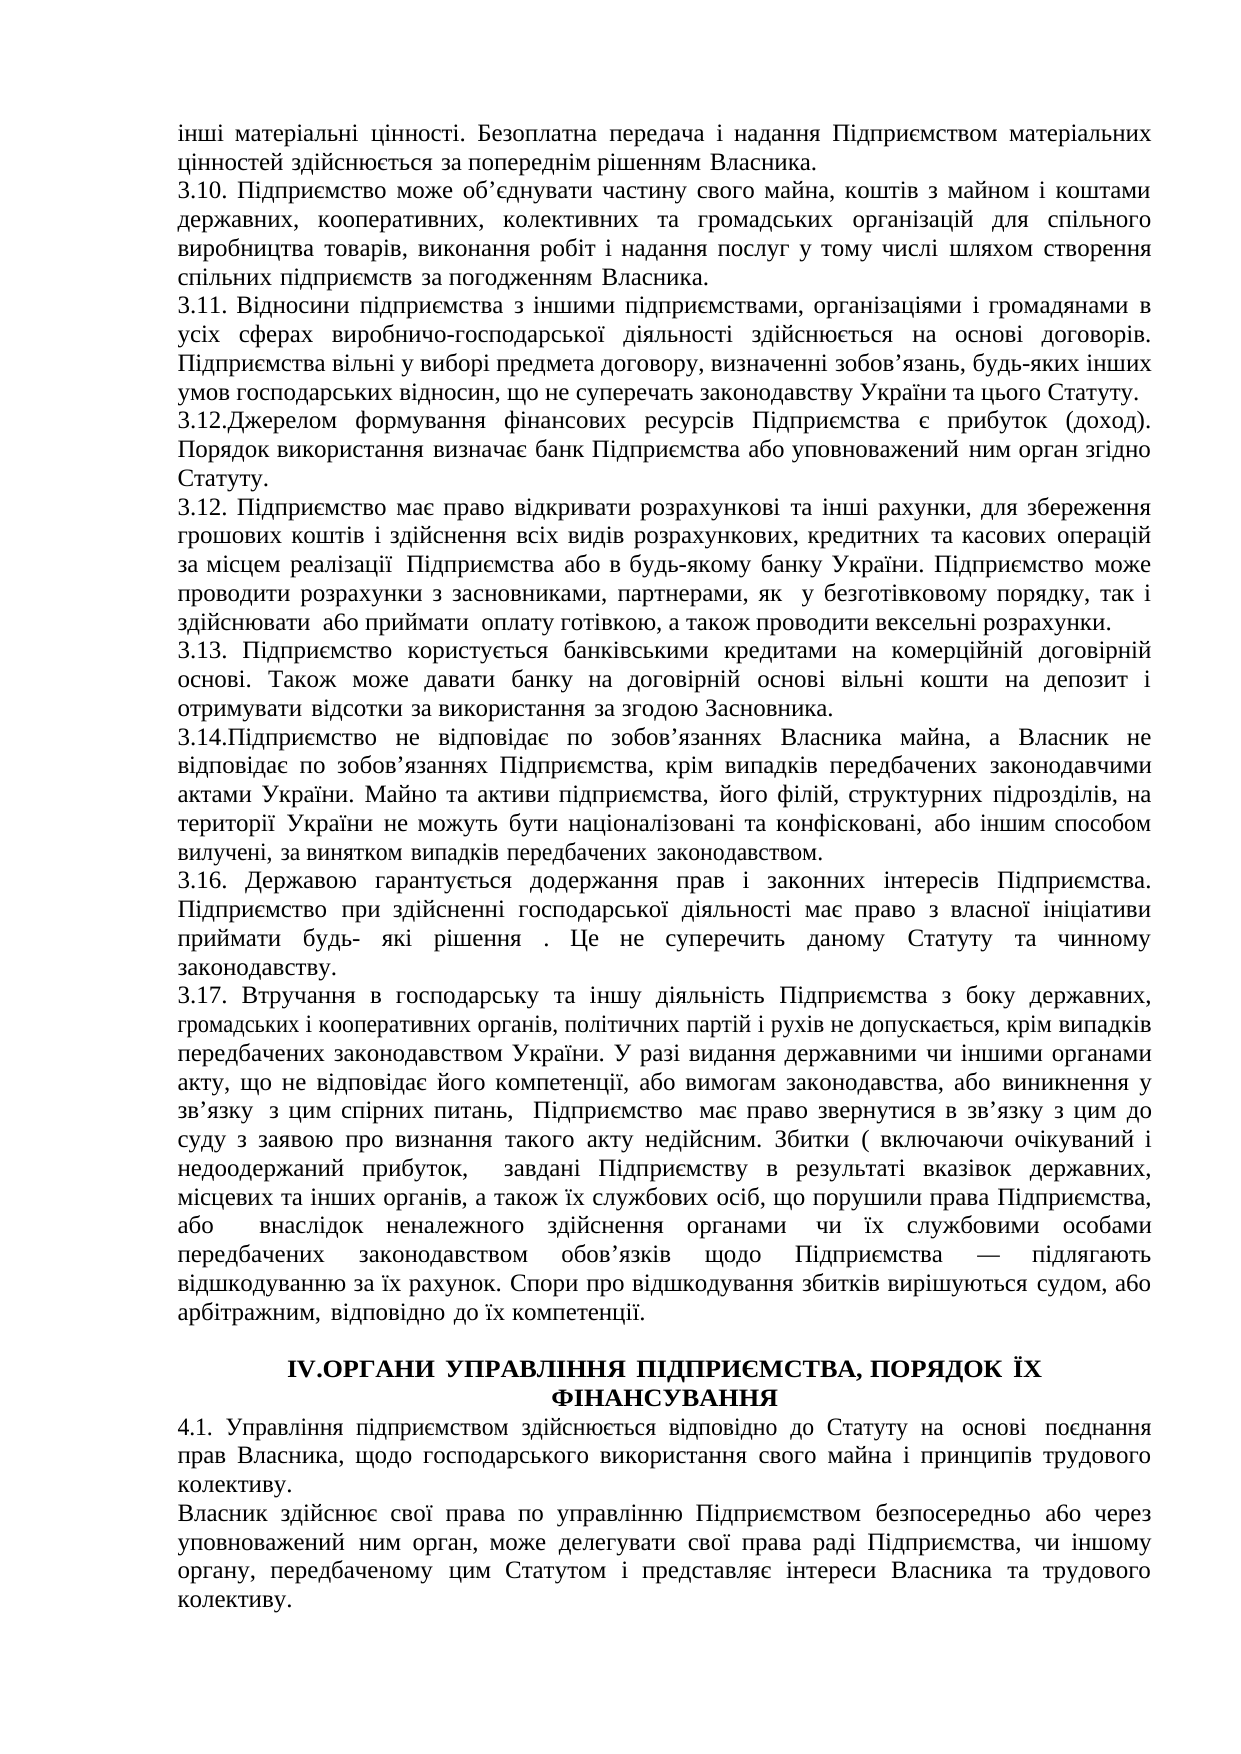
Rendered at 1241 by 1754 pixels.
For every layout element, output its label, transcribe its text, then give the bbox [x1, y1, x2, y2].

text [177, 118, 1152, 176]
text Власник здійснює свої права по управлінню Підприємством безпосередньо a6o через уповноважений ним орган, може делегувати свої права раді Підприємства, чи іншому органу, передбаченому цим Статутом i представляє інтереси Власника та трудового колективу. [177, 1498, 1152, 1613]
text 3.16. Державою гарантується додержання прав i законних інтересів Підприємства. Підприємство при здійсненні господарської діяльності має право з власної ініціативи приймати будь- які рішення . Це не суперечить даному Статуту та чинному законодавству. [177, 866, 1152, 981]
text 3.12.Джерелом формування фінансових ресурсів Підприємства є прибуток (доход). Порядок використання визначає банк Підприємства або уповноважений ним орган згідно Статуту. [177, 406, 1152, 492]
text 3.12. Підприємство має право відкривати розрахункові та інші рахунки, для збереження грошових коштів i здійснення всіх видів розрахункових, кредитних та касових операцій за місцем реалізації Підприємства aбo в будь-якому банку України. Підприємство може проводити розрахунки з засновниками, партнерами, як у безготівковому порядку, так i здійснювати a6o приймати оплату готівкою, а також проводити вексельні розрахунки. [177, 492, 1152, 636]
text 3.17. Втручання в господарську та іншу діяльність Підприємства з боку державних, громадських i кооперативних органів, політичних партій i рухів не допускається, крім випадків передбачених законодавством України. У разі видання державними чи іншими органами акту, що не відповідає його компетенції, aбo вимогам законодавства, aбo виникнення у зв’язку з цим спірних питань, Підприємство має право звернутися в зв’язку з цим до суду з заявою про визнання такого акту недійсним. Збитки ( включаючи очікуваний i недоодержаний прибуток, завдані Підприємству в результаті вказівок державних, місцевих та інших органів, а також ïx службових осіб, що порушили права Підприємства, aбo внаслідок неналежного здійснення органами чи ïx службовими особами передбачених законодавством обов’язків щодо Підприємства — підлягають відшкодуванню за ïx рахунок. Спори про відшкодування збитків вирішуються судом, a6o арбітражним, відповідно до ïx компетенції. [177, 981, 1152, 1326]
text 3.14.Підприємство не відповідає по зобов’язаннях Власника майна, а Власник не відповідає по зобов’язаннях Підприємства, крім випадків передбачених законодавчими актами України. Майно та активи підприємства, його філій, структурних підрозділів, на території України не можуть бути націоналізовані та конфісковані, aбo іншим способом вилучені, за винятком випадків передбачених законодавством. [177, 722, 1152, 866]
text 3.11. Відносини підприємства з іншими підприємствами, організаціями i громадянами в ycix сферах виробничо-господарської діяльності здійснюється на основі договорів. Підприємства вільні у виборі предмета договору, визначенні зобов’язань, будь-яких інших умов господарських відносин, що не суперечать законодавству України та цього Статуту. [177, 291, 1152, 406]
text IV.ОРГАНИ УПРАВЛІННЯ ПІДПРИЄМСТВА, ПОРЯДОК ÏX ФІНАНСУВАННЯ [177, 1354, 1152, 1412]
text 3.10. Підприємство може об’єднувати частину свого майна, коштів з майном i коштами державних, кооперативних, колективних та громадських організацій для спільного виробництва товарів, виконання робіт i надання послуг у тому числі шляхом створення спільних підприємств за погодженням Власника. [177, 176, 1152, 291]
text 4.1. Управління підприємством здійснюється відповідно до Статуту на основі поєднання прав Власника, щодо господарського використання свого майна i принципів трудового колективу. [177, 1412, 1152, 1498]
text 3.13. Підприємство користується банківськими кредитами на комерційній договірній основі. Також може давати банку на договірній основі вільні кошти на депозит i отримувати відсотки за використання за згодою Засновника. [177, 636, 1152, 722]
